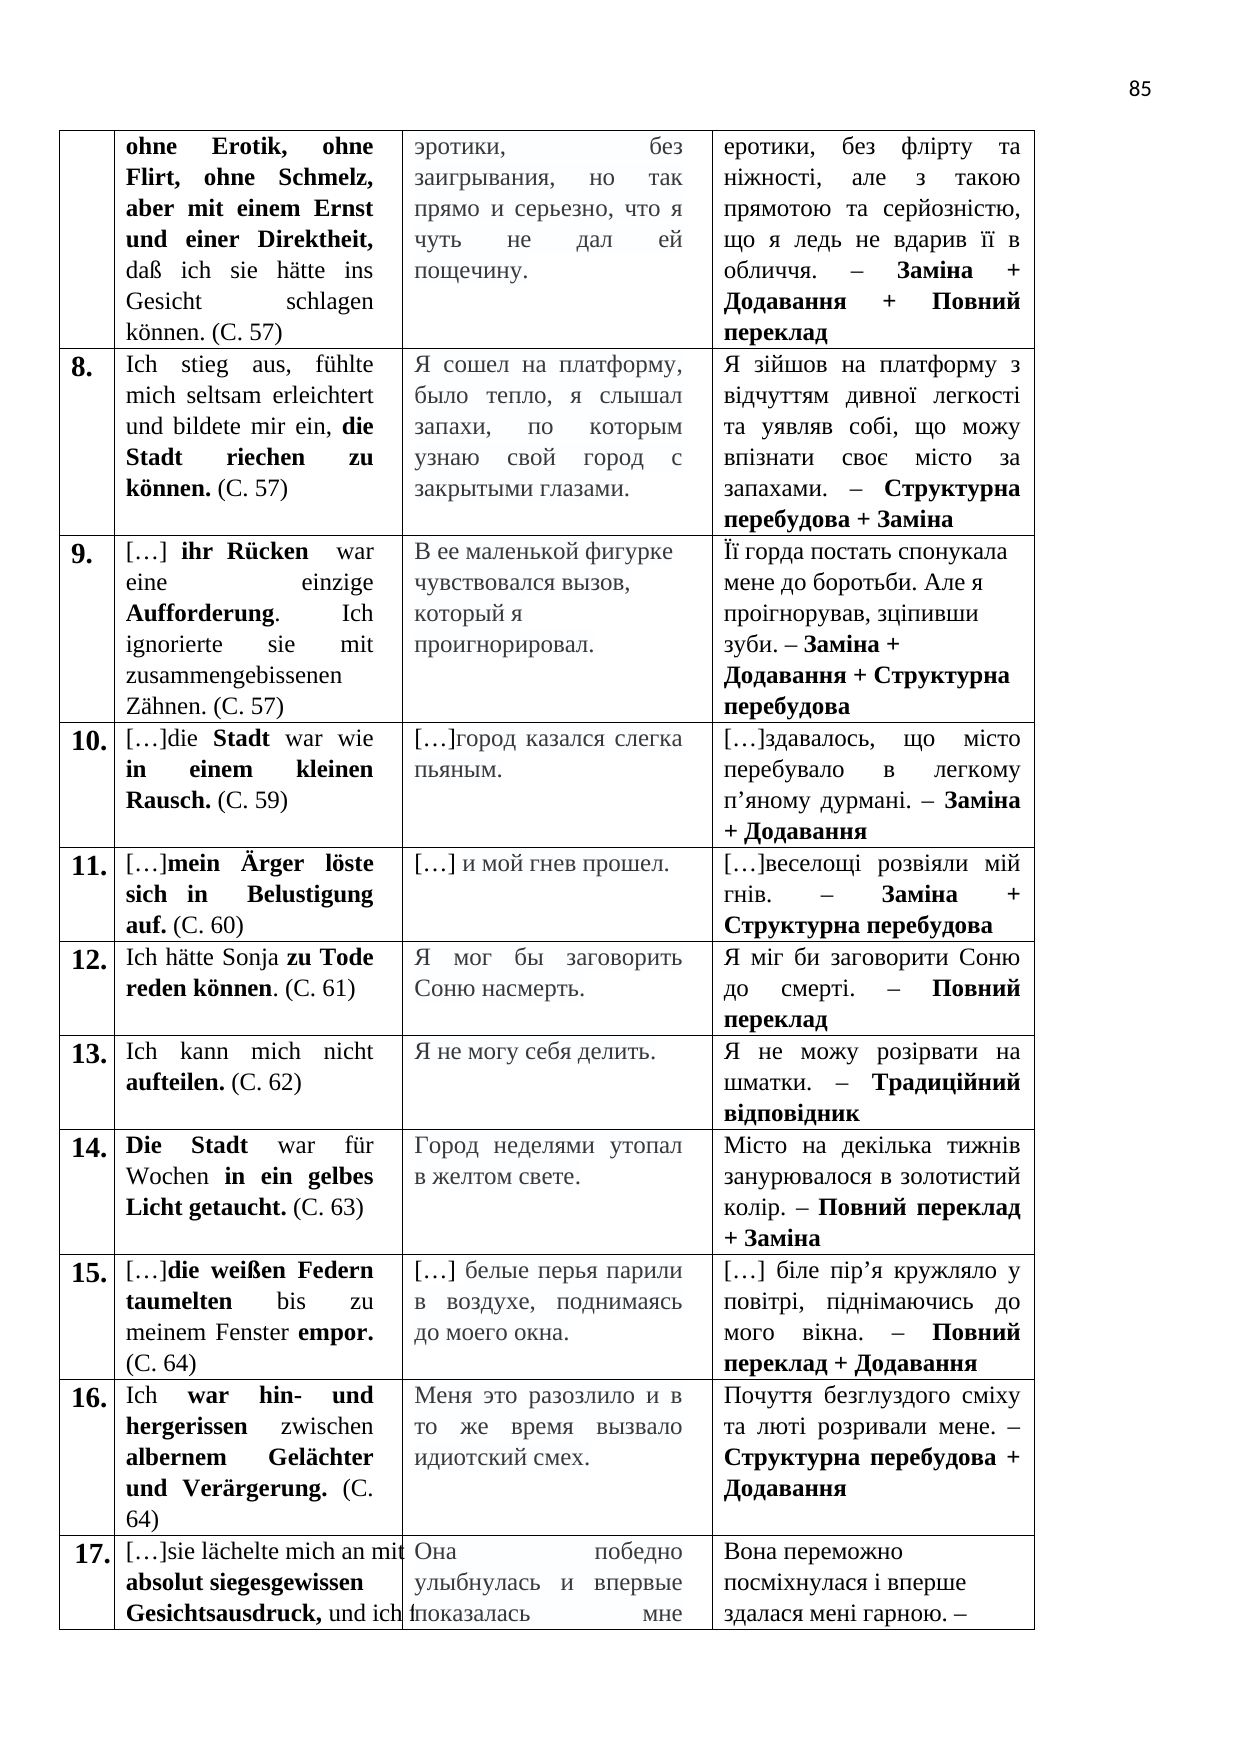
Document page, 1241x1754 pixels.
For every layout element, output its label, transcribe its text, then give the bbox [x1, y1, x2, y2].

table_cell Я міг би заговорити Соню до смерті. – Повний переклад [713, 942, 1034, 1035]
table_cell Ich kann mich nicht aufteilen. (С. 62) [115, 1036, 402, 1129]
table_cell Меня это разозлило и в то же время вызвало идиотский смех. [403, 1380, 712, 1535]
table_cell 14. [60, 1130, 114, 1254]
table_cell […]веселощі розвіяли мій гнів. – Заміна + Структурна перебудова [713, 848, 1034, 941]
table_cell Її горда постать спонукала мене до боротьби. Але я проігнорував, зціпивши зуби. – Заміна + Додавання + Структурна перебудова [713, 536, 1034, 722]
table_cell […] біле пір’я кружляло у повітрі, піднімаючись до мого вікна. – Повний переклад + Додавання [713, 1255, 1034, 1379]
table_cell […]die weißen Federn taumelten bis zu meinem Fenster empor. (С. 64) [115, 1255, 402, 1379]
table_cell 8. [60, 349, 114, 535]
table_cell Ich stieg aus, fühlte mich seltsam erleichtert und bildete mir ein, die Stadt riechen zu können. (С. 57) [115, 349, 402, 535]
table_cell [115, 1536, 402, 1629]
table_cell 16. [60, 1380, 114, 1535]
table_cell […]mein Ärger löste sich in Belustigung auf. (С. 60) [115, 848, 402, 941]
table_cell 10. [60, 723, 114, 847]
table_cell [403, 131, 712, 348]
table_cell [115, 131, 402, 348]
table_cell Я зійшов на платформу з відчуттям дивної легкості та уявляв собі, що можу впізнати своє місто за запахами. – Структурна перебудова + Заміна [713, 349, 1034, 535]
table_cell Я мог бы заговорить Соню насмерть. [403, 942, 712, 1035]
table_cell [713, 131, 1034, 348]
table_cell […] ihr Rüсken war eine einzige Aufforderung. Ich ignorierte sie mit zusammengebissenen Zähnen. (С. 57) [115, 536, 402, 722]
table_cell 12. [60, 942, 114, 1035]
table_cell 9. [60, 536, 114, 722]
table_cell […]die Stadt war wie in einem kleinen Rausch. (С. 59) [115, 723, 402, 847]
table_cell […] белые перья парили в воздухе, поднимаясь до моего окна. [403, 1255, 712, 1379]
table_cell 13. [60, 1036, 114, 1129]
table_cell Die Stadt war für Wochen in ein gelbes Licht getaucht. (С. 63) [115, 1130, 402, 1254]
table_cell Я не можу розірвати на шматки. – Традиційний відповідник [713, 1036, 1034, 1129]
table_cell Я не могу себя делить. [403, 1036, 712, 1129]
table_cell Ich war hin- und hergerissen zwischen albernem Gelächter und Verärgerung. (С. 64) [115, 1380, 402, 1535]
table_cell 15. [60, 1255, 114, 1379]
table_cell 17. [60, 1536, 114, 1629]
table_cell Місто на декілька тижнів занурювалося в золотистий колір. – Повний переклад + Заміна [713, 1130, 1034, 1254]
table_cell […] и мой гнев прошел. [403, 848, 712, 941]
table_cell 7. [60, 131, 114, 348]
table_cell Ich hätte Sonja zu Tode reden können. (С. 61) [115, 942, 402, 1035]
table_cell […]город казался слегка пьяным. [403, 723, 712, 847]
table_cell 11. [60, 848, 114, 941]
table_cell […]здавалось, що місто перебувало в легкому п’яному дурмані. – Заміна + Додавання [713, 723, 1034, 847]
table_cell Я сошел на платформу, было тепло, я слышал запахи, по которым узнаю свой город с закрытыми глазами. [403, 349, 712, 535]
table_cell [403, 1536, 712, 1629]
table_cell Почуття безглуздого сміху та люті розривали мене. – Структурна перебудова + Додавання [713, 1380, 1034, 1535]
table_cell Город неделями утопал в желтом свете. [403, 1130, 712, 1254]
table_cell В ее маленькой фигурке чувствовался вызов, который я проигнорировал. [403, 536, 712, 722]
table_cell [713, 1536, 1034, 1629]
